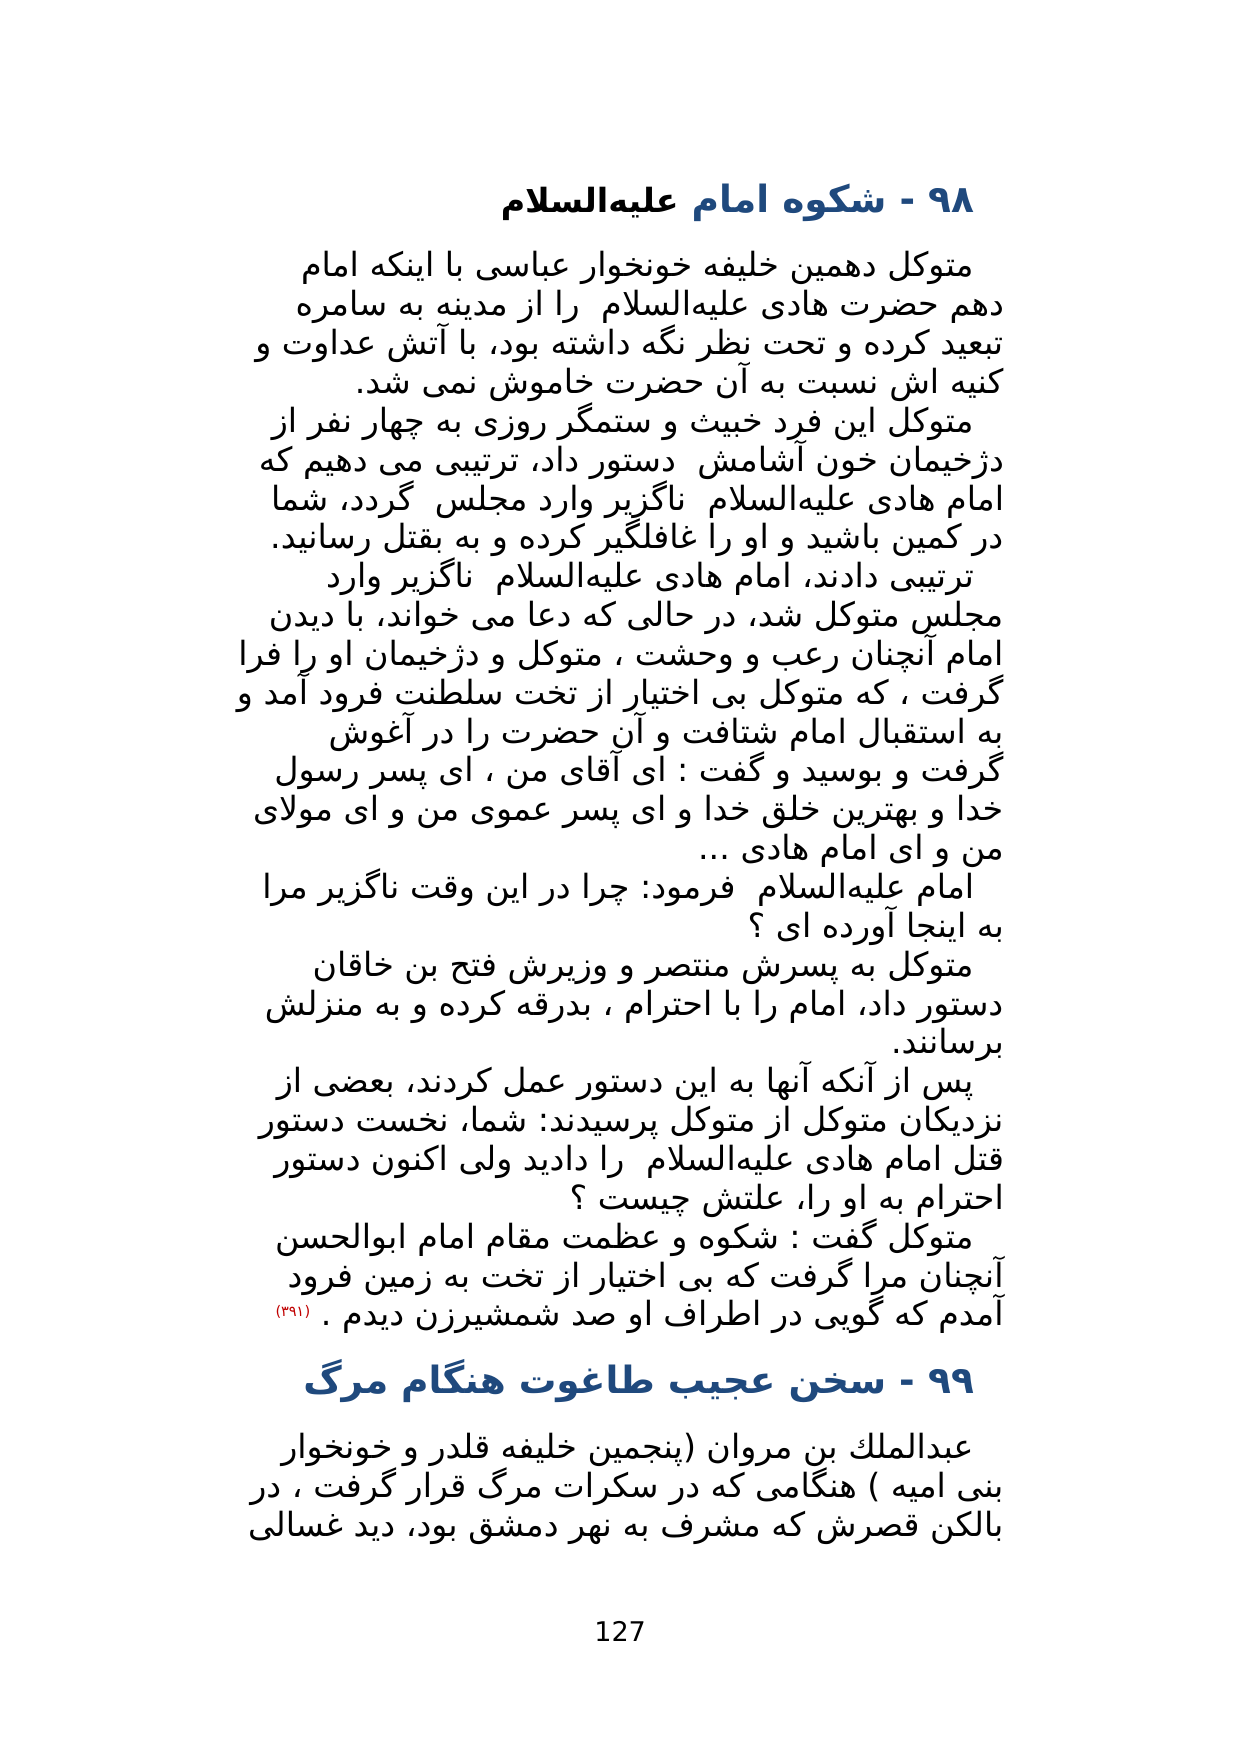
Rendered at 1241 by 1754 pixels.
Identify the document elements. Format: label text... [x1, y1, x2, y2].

text پس از آنكه آنها به اين دستور عمل كردند، بعضى از نزديكان متوكل از متوكل پرسيدند: شما، نخست دستور قتل امام هادى عليه‌السلام را داديد ولى اكنون دستور احترام به او را، علتش چيست ؟ [236, 1062, 1004, 1217]
text متوكل دهمين خليفه خونخوار عباسى با اينكه امام دهم حضرت هادى عليه‌السلام را از مدينه به سامره تبعيد كرده و تحت نظر نگه داشته بود، با آتش عداوت و كنيه اش نسبت به آن حضرت خاموش نمى شد. [236, 246, 1004, 401]
text امام عليه‌السلام فرمود: چرا در اين وقت ناگزير مرا به اينجا آورده اى ؟ [236, 867, 1004, 945]
text متوكل به پسرش منتصر و وزيرش فتح بن خاقان دستور داد، امام را با احترام ، بدرقه كرده و به منزلش برسانند. [236, 945, 1004, 1062]
text ترتيبى دادند، امام هادى عليه‌السلام ناگزير وارد مجلس متوكل شد، در حالى كه دعا مى خواند، با ديدن امام آنچنان رعب و وحشت ، متوكل و دژخيمان او را فرا گرفت ، كه متوكل بى اختيار از تخت سلطنت فرود آمد و به استقبال امام شتافت و آن حضرت را در آغوش گرفت و بوسيد و گفت : اى آقاى من ، اى پسر رسول خدا و بهترين خلق خدا و اى پسر عموى من و اى مولاى من و اى امام هادى ... [236, 557, 1004, 867]
text متوكل گفت : شكوه و عظمت مقام امام ابوالحسن آنچنان مرا گرفت كه بى اختيار از تخت به زمين فرود آمدم كه گويى در اطراف او صد شمشيرزن ديدم . (٣٩١) [236, 1217, 1004, 1334]
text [236, 1427, 1004, 1544]
subtitle ٩٩ - سخن عجيب طاغوت هنگام مرگ [236, 1359, 1004, 1402]
subtitle ٩٨ - شكوه امام عليه‌السلام [236, 177, 1004, 221]
text متوكل اين فرد خبيث و ستمگر روزى به چهار نفر از دژخيمان خون آشامش ‍ دستور داد، ترتيبى مى دهيم كه امام هادى عليه‌السلام ناگزير وارد مجلس ‍ گردد، شما در كمين باشيد و او را غافلگير كرده و به بقتل رسانيد. [236, 401, 1004, 557]
